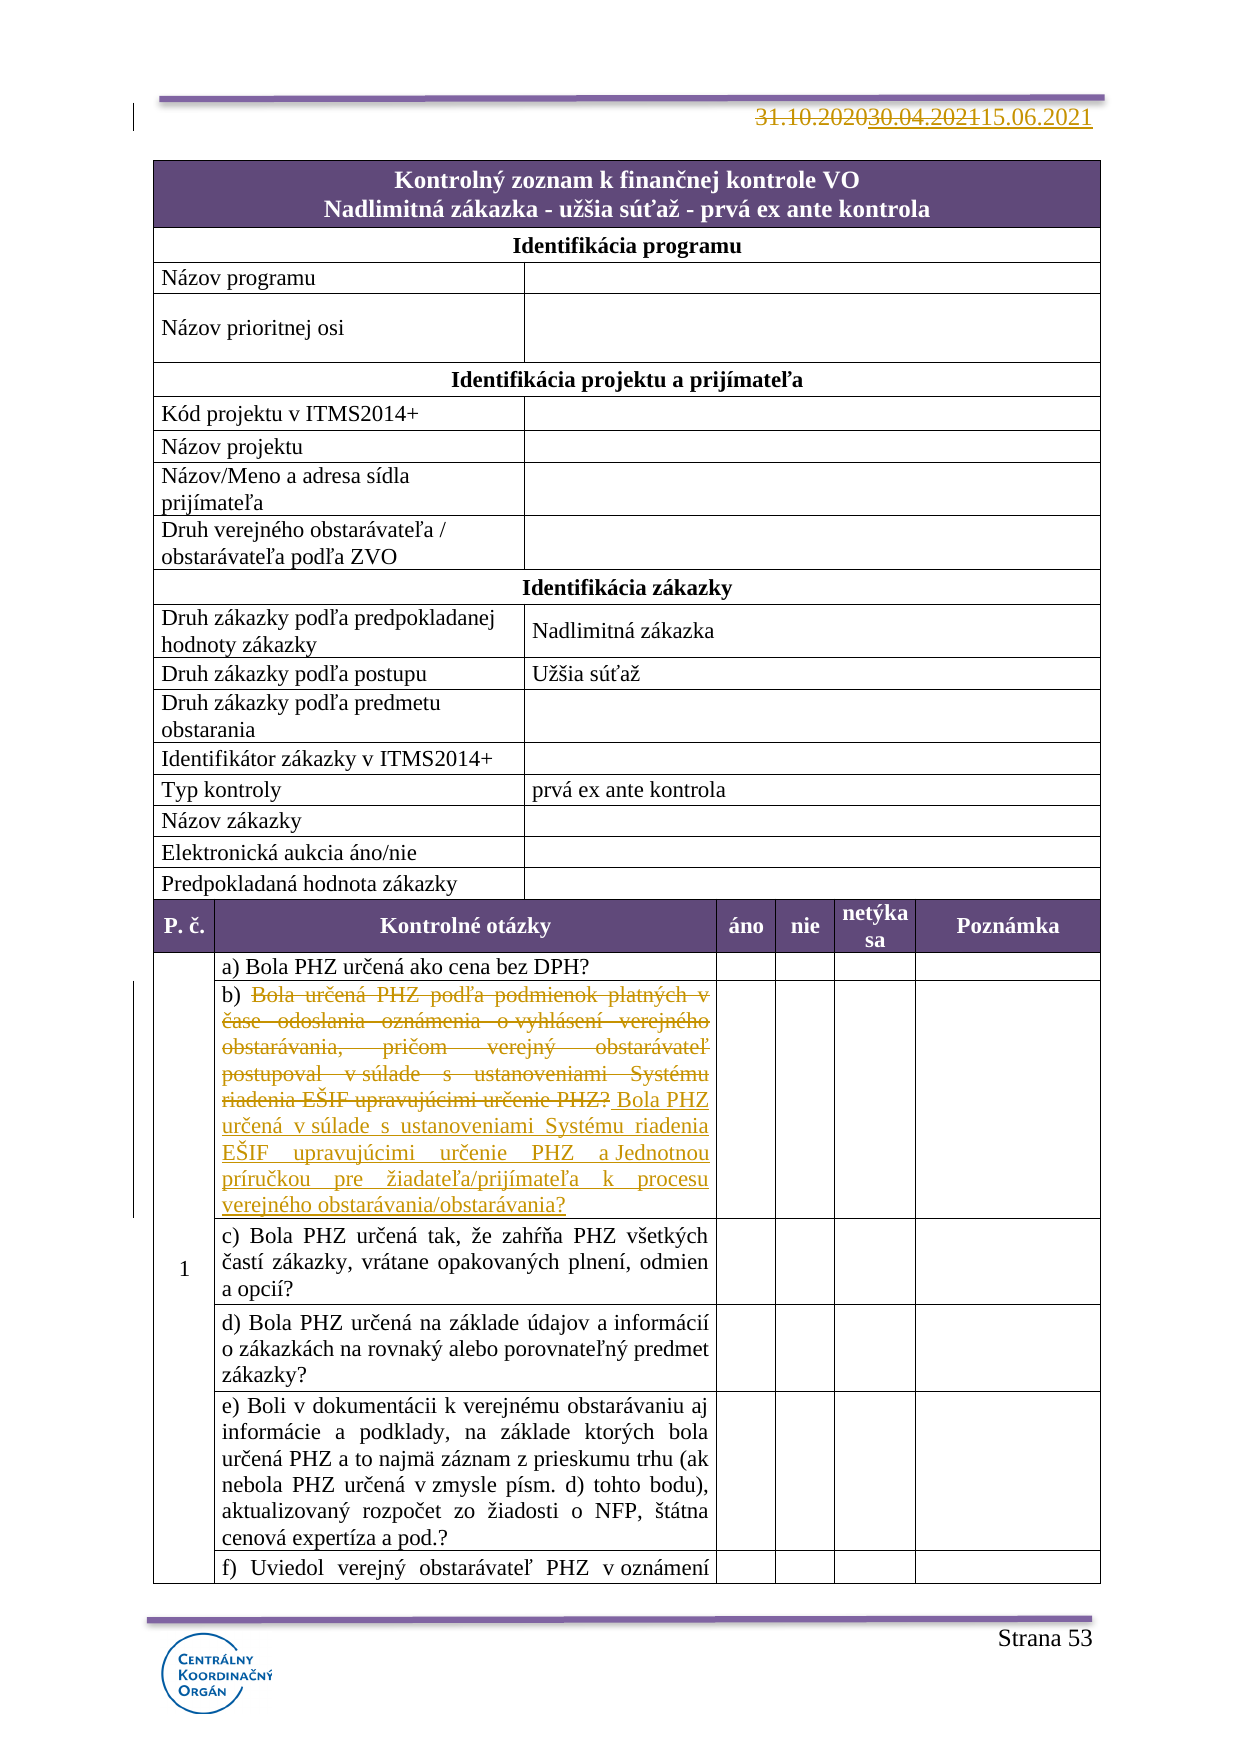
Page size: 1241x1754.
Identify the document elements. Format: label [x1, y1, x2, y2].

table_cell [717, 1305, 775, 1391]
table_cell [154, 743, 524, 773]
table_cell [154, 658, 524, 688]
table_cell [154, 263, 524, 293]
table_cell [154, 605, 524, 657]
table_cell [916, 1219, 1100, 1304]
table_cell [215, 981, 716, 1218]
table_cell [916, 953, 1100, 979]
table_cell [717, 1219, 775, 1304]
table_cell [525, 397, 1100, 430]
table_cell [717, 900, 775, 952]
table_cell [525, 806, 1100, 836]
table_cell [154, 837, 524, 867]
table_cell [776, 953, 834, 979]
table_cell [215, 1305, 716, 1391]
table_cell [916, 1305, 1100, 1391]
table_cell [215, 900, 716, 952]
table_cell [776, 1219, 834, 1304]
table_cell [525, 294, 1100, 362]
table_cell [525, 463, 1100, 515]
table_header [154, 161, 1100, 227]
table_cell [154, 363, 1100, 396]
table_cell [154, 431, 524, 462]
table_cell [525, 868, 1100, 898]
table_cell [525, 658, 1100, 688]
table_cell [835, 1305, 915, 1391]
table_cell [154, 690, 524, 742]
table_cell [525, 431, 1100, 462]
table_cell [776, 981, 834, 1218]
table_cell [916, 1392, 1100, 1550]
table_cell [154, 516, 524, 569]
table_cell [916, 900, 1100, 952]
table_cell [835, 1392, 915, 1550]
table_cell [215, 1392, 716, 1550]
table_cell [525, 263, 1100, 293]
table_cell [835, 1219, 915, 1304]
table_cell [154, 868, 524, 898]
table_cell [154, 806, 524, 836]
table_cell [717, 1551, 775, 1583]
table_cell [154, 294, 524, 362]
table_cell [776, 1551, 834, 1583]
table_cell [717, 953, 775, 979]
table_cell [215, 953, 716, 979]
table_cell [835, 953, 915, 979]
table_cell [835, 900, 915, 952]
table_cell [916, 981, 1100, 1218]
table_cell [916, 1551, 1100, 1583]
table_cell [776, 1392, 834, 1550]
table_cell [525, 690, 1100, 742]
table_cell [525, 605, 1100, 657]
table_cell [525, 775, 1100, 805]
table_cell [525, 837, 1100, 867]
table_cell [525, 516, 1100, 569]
picture [159, 1631, 272, 1713]
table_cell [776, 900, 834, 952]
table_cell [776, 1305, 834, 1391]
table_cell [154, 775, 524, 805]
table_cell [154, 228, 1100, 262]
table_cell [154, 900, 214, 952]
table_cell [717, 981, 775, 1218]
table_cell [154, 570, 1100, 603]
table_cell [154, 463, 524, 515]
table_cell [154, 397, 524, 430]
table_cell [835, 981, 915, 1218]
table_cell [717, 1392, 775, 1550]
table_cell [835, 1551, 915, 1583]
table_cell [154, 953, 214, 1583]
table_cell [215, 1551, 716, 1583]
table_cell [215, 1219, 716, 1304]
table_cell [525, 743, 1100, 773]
